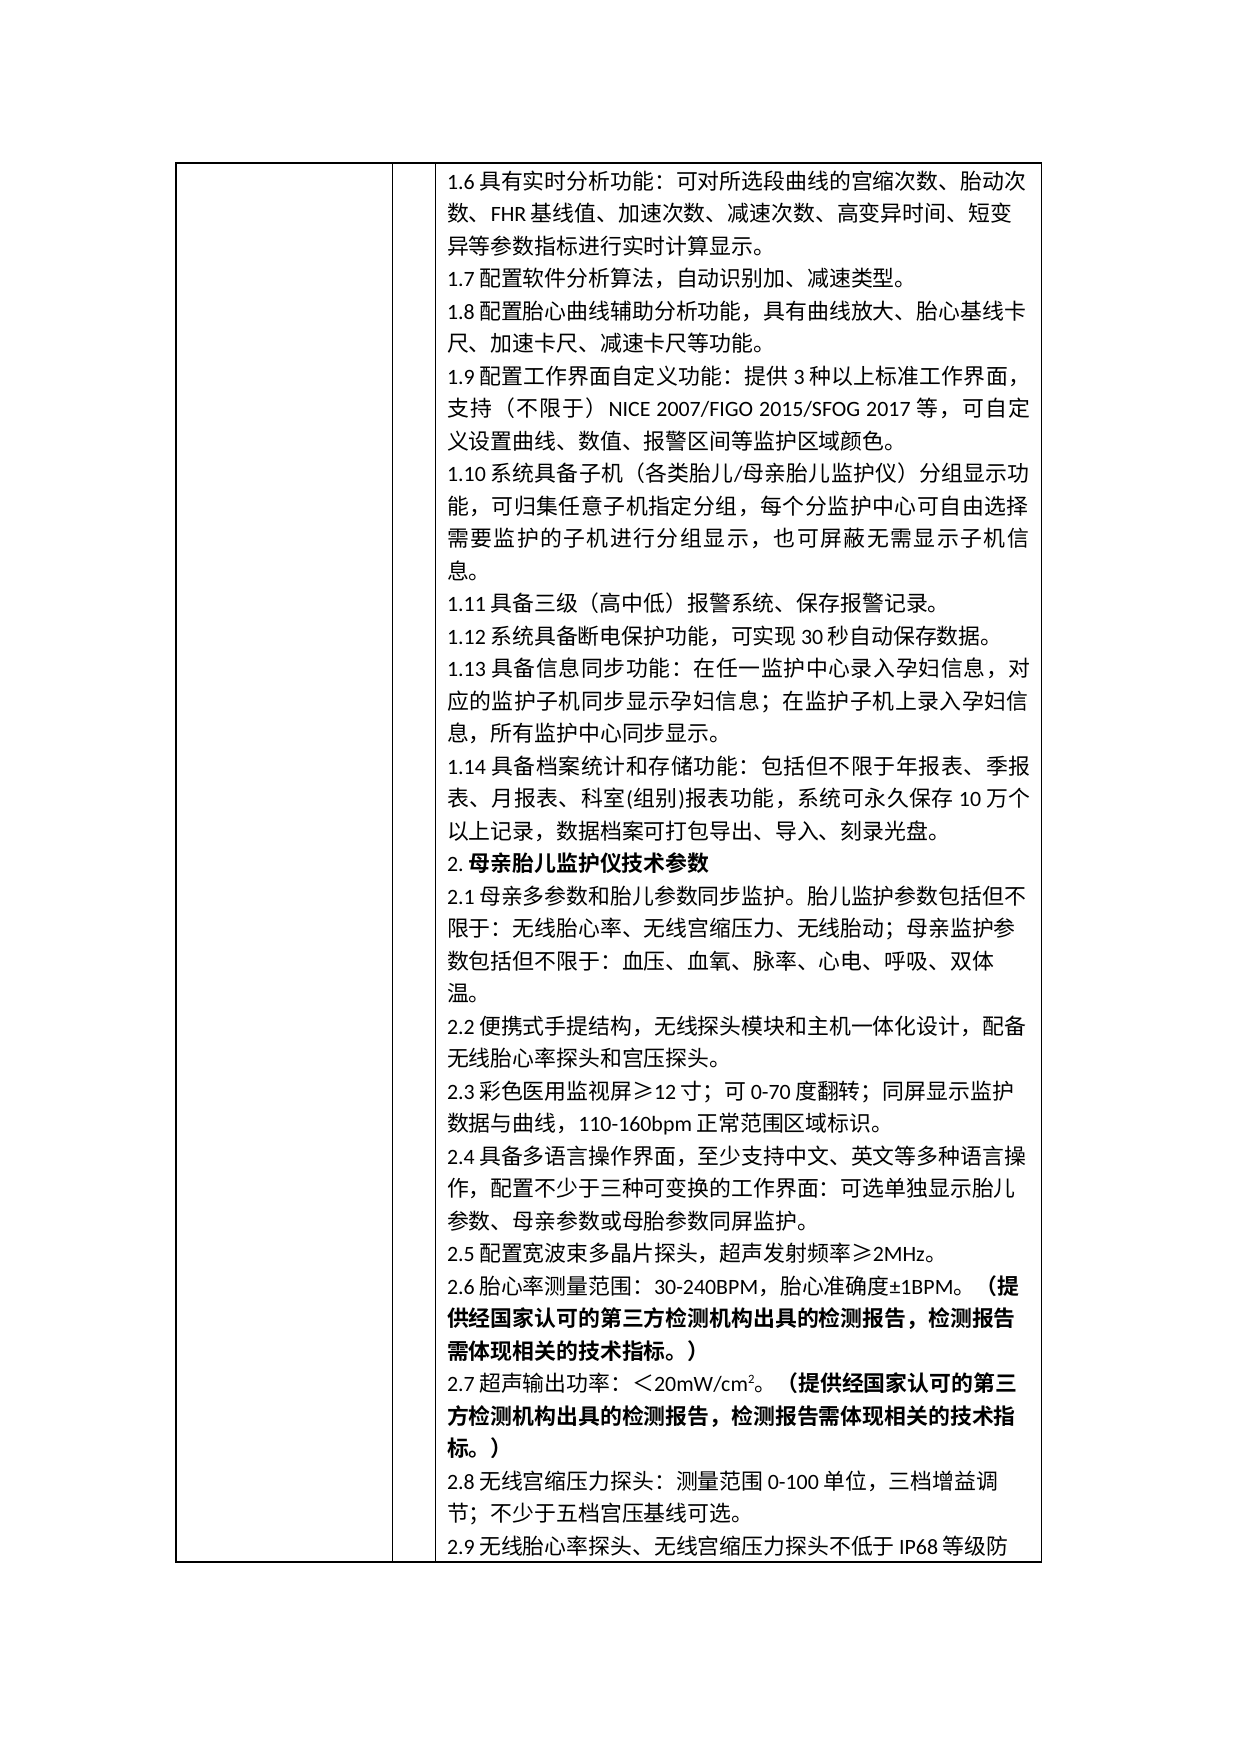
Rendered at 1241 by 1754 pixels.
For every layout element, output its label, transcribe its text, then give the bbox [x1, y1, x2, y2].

table_cell [177, 164, 392, 1561]
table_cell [436, 164, 1041, 1561]
table_cell 1 [393, 164, 435, 1561]
